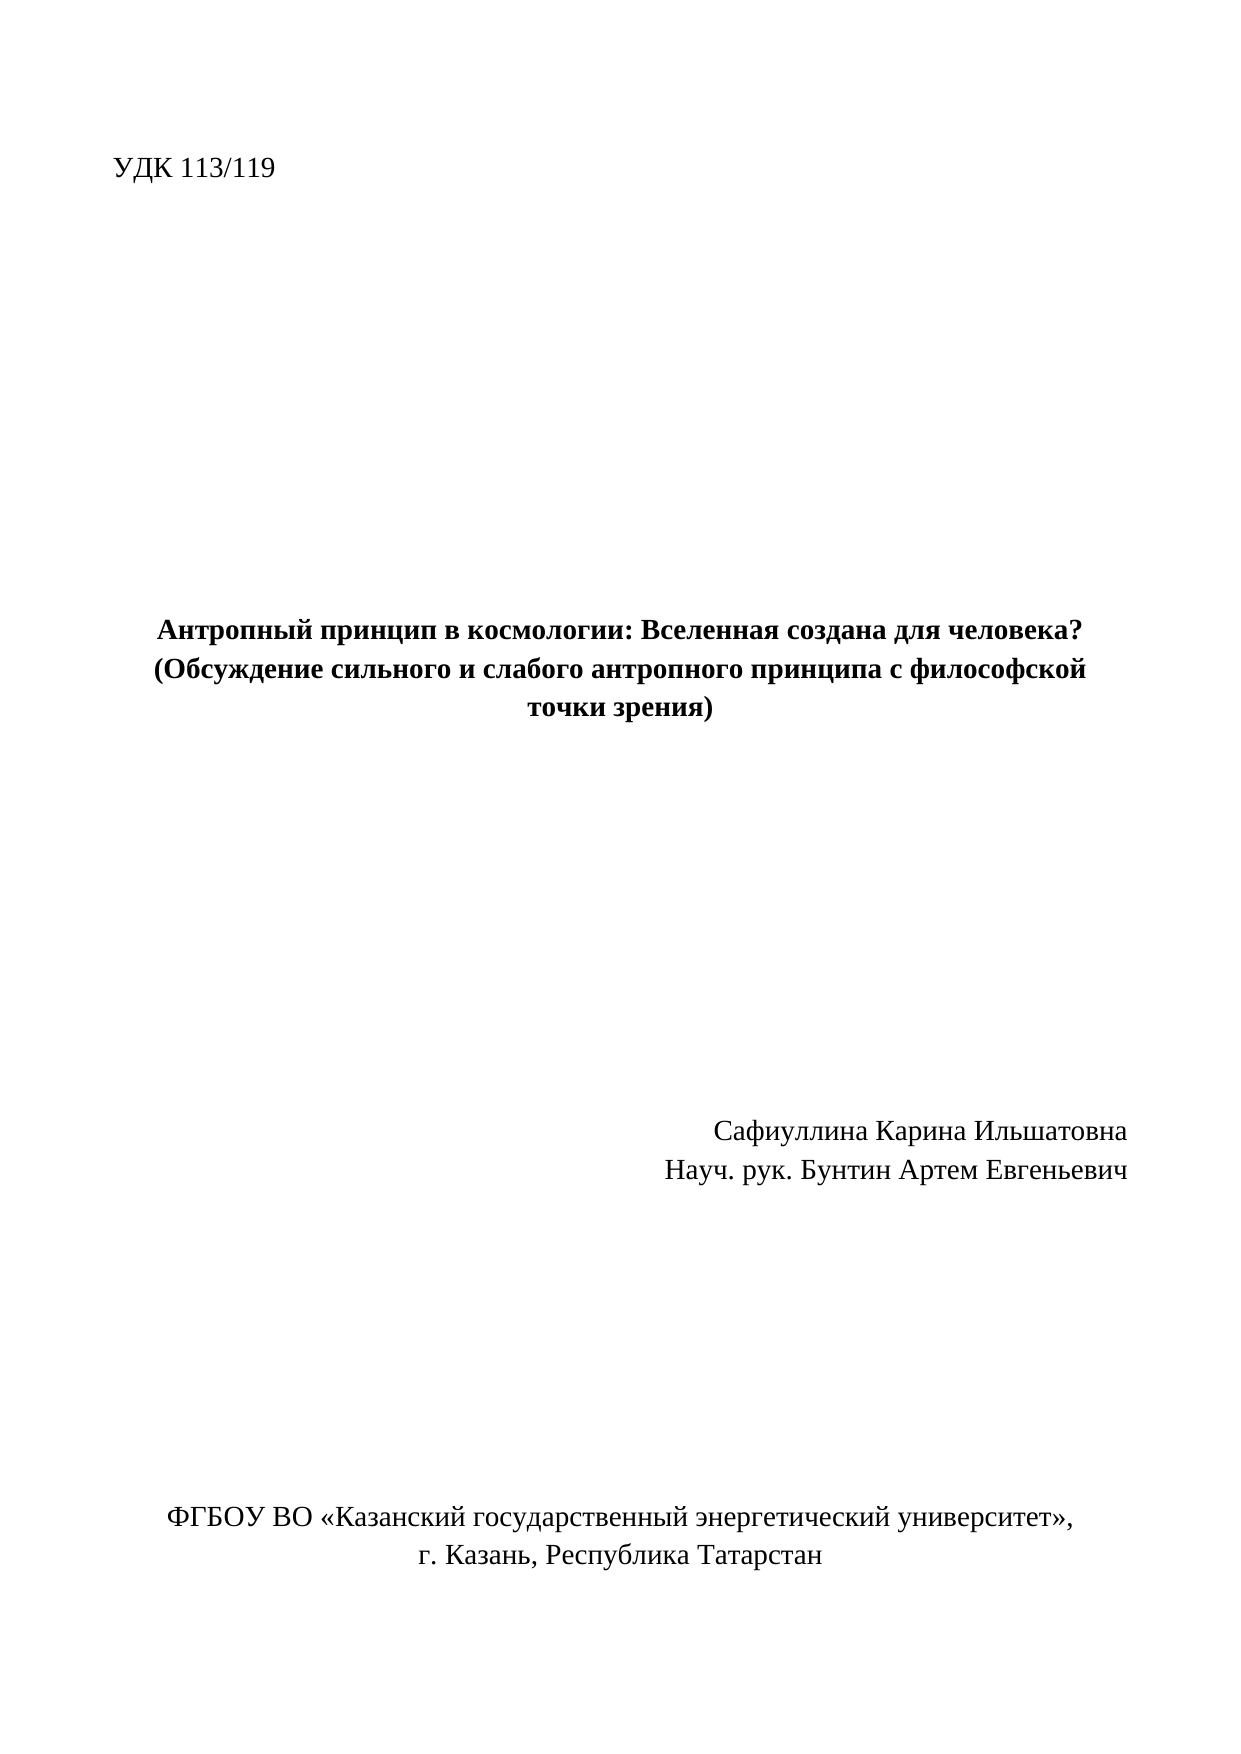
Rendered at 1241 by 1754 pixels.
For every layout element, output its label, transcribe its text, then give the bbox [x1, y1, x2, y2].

text г. Казань, Республика Татарстан [112, 1537, 1128, 1571]
text ФГБОУ ВО «Казанский государственный энергетический университет», [112, 1499, 1128, 1532]
text УДК 113/119 [112, 150, 1128, 183]
text (Обсуждение сильного и слабого антропного принципа с философской точки зрения) [112, 651, 1128, 723]
text Сафиуллина Карина Ильшатовна [112, 1113, 1128, 1147]
text Антропный принцип в космологии: Вселенная создана для человека? [112, 612, 1128, 646]
text Науч. рук. Бунтин Артем Евгеньевич [112, 1152, 1128, 1186]
